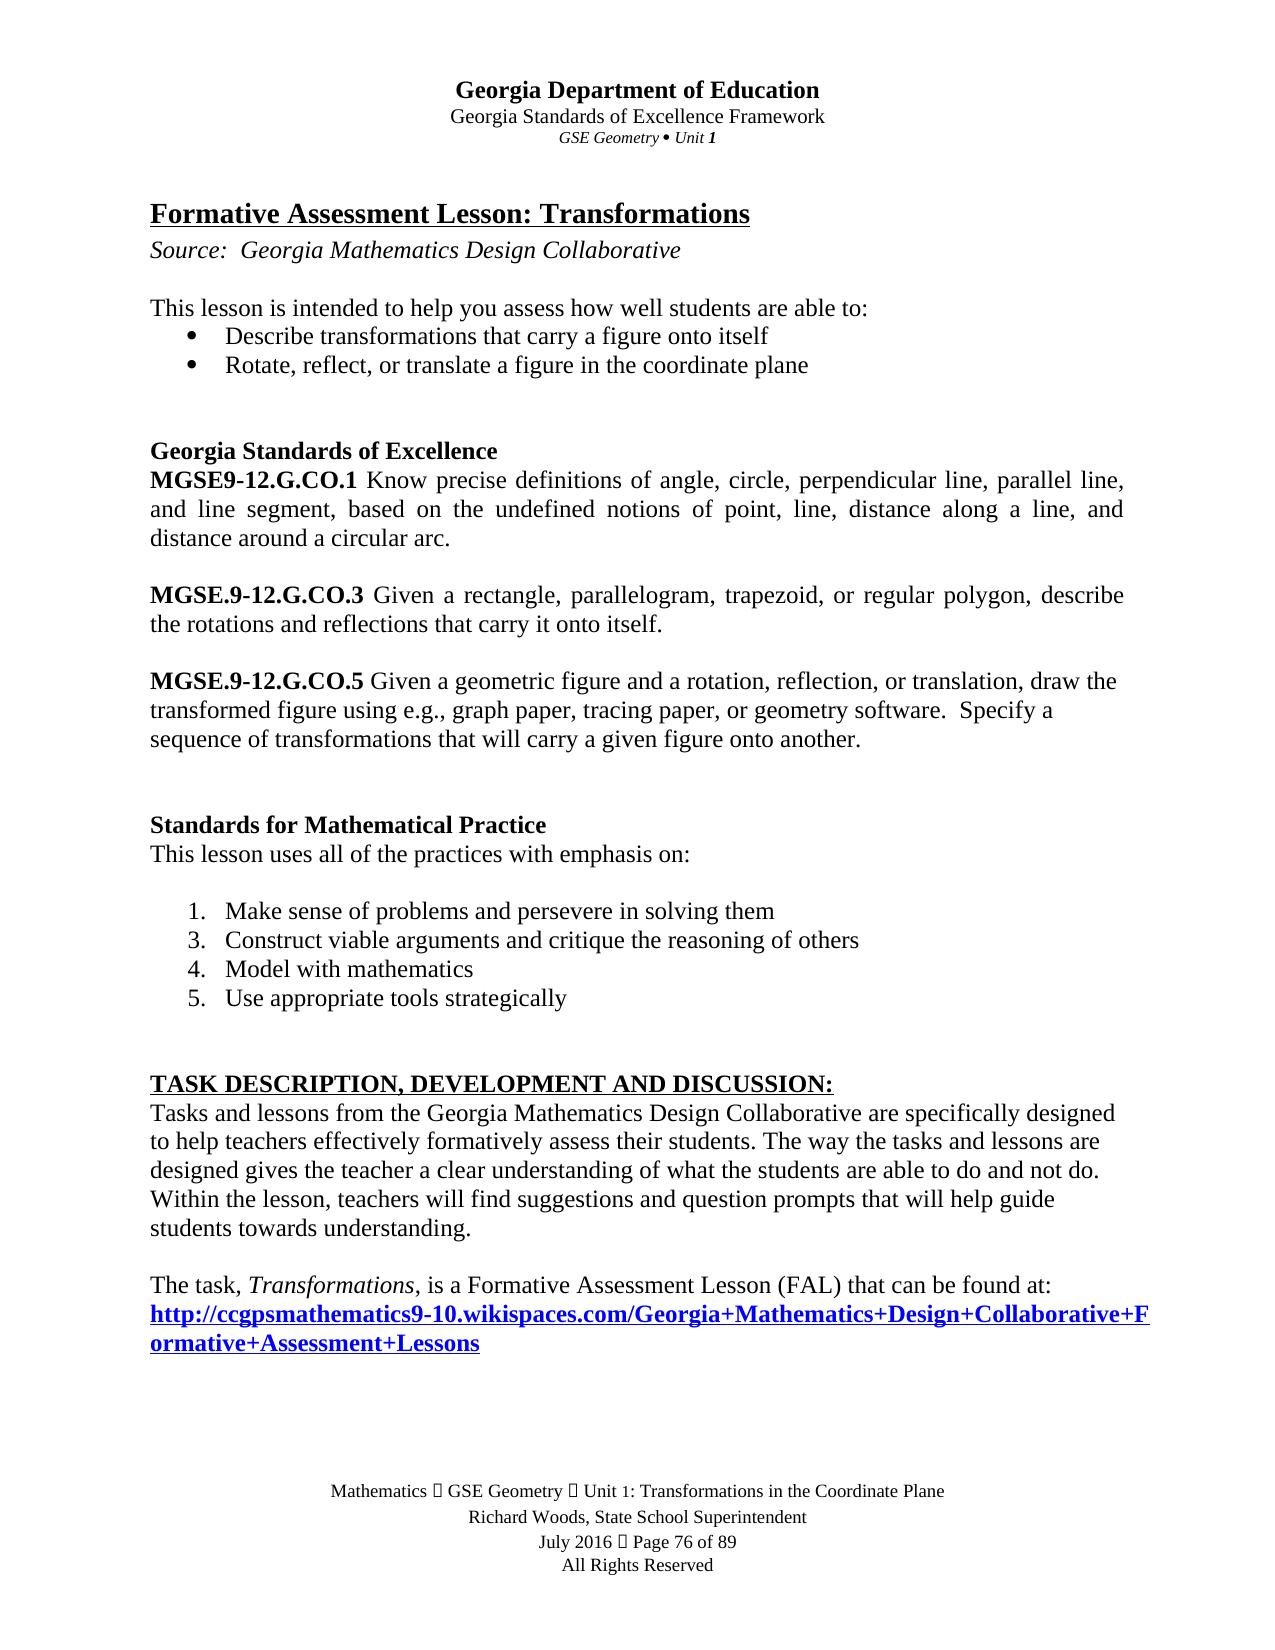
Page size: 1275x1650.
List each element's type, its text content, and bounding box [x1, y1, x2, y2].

text The task, Transformations, is a Formative Assessment Lesson (FAL) that can be found at: http://ccgpsmathematics9-10.wikispaces.com/Georgia+Mathematics+Design+Collaborative+Formative+Assessment+Lessons [150, 1270, 1153, 1356]
text This lesson uses all of the practices with emphasis on: [150, 839, 1125, 868]
list Use appropriate tools strategically [187, 983, 1125, 1011]
text Standards for Mathematical Practice [150, 810, 1125, 839]
list Model with mathematics [187, 954, 1125, 983]
list Rotate, reflect, or translate a figure in the coordinate plane [187, 350, 1125, 379]
text MGSE9-12.G.CO.1 Know precise definitions of angle, circle, perpendicular line, parallel line, and line segment, based on the undefined notions of point, line, distance along a line, and distance around a circular arc. [150, 465, 1125, 551]
text TASK DESCRIPTION, DEVELOPMENT AND DISCUSSION: [150, 1069, 1125, 1098]
text This lesson is intended to help you assess how well students are able to: [150, 293, 1125, 321]
text MGSE.9-12.G.CO.3 Given a rectangle, parallelogram, trapezoid, or regular polygon, describe the rotations and reflections that carry it onto itself. [150, 580, 1125, 638]
subtitle Formative Assessment Lesson: Transformations [150, 197, 1125, 230]
list Describe transformations that carry a figure onto itself [187, 321, 1125, 350]
list Make sense of problems and persevere in solving them [187, 896, 1125, 925]
text Georgia Standards of Excellence [150, 436, 1125, 465]
text MGSE.9-12.G.CO.5 Given a geometric figure and a rotation, reflection, or translation, draw the transformed figure using e.g., graph paper, tracing paper, or geometry software. Specify a sequence of transformations that will carry a given figure onto another. [150, 666, 1125, 753]
list Construct viable arguments and critique the reasoning of others [187, 925, 1125, 954]
text Tasks and lessons from the Georgia Mathematics Design Collaborative are specifically designed to help teachers effectively formatively assess their students. The way the tasks and lessons are designed gives the teacher a clear understanding of what the students are able to do and not do. Within the lesson, teachers will find suggestions and question prompts that will help guide students towards understanding. [150, 1098, 1125, 1241]
text Source: Georgia Mathematics Design Collaborative [150, 235, 1125, 264]
